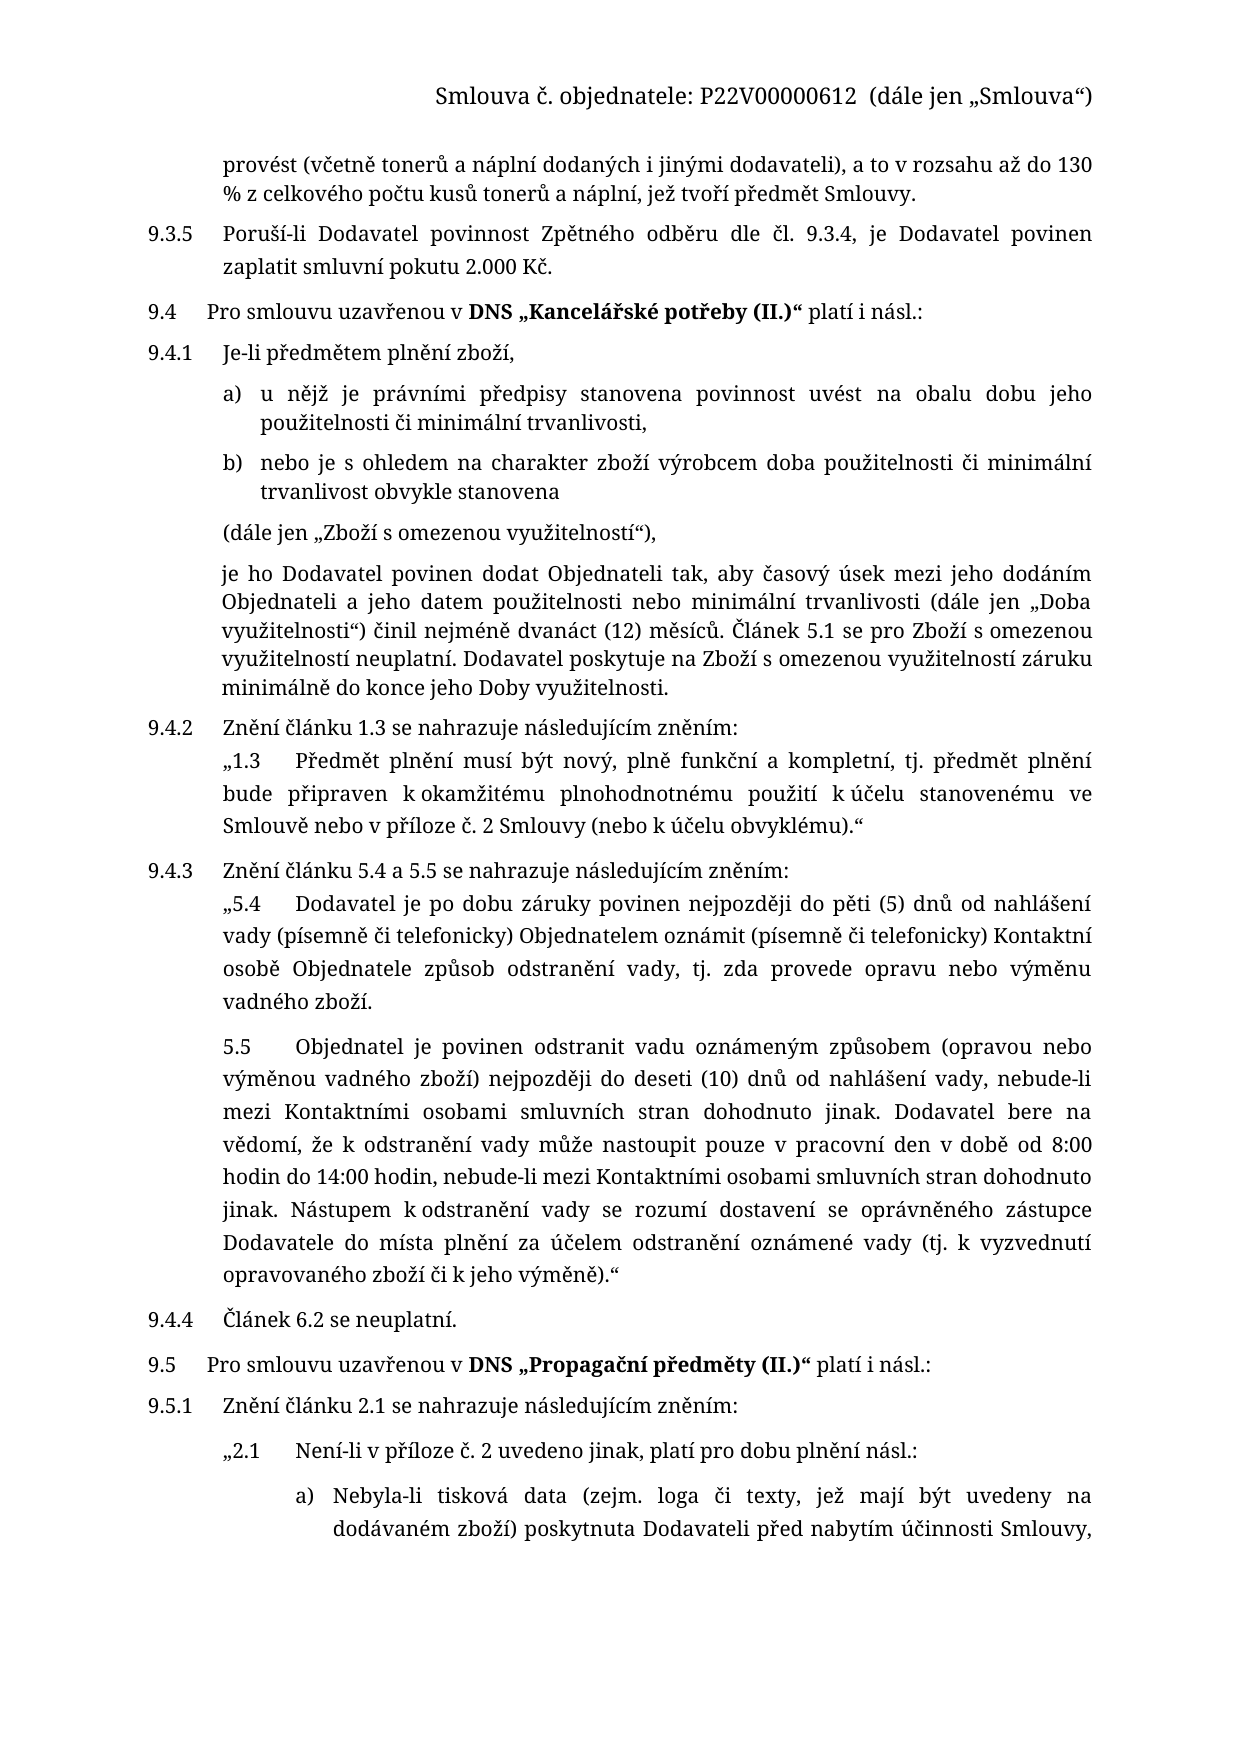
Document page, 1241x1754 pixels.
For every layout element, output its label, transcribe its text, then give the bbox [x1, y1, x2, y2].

list 5.5 Objednatel je povinen odstranit vadu oznámeným způsobem (opravou nebo výměnou vadného zboží) nejpozději do deseti (10) dnů od nahlášení vady, nebude-li mezi Kontaktními osobami smluvních stran dohodnuto jinak. Dodavatel bere na vědomí, že k odstranění vady může nastoupit pouze v pracovní den v době od 8:00 hodin do 14:00 hodin, nebude-li mezi Kontaktními osobami smluvních stran dohodnuto jinak. Nástupem k odstranění vady se rozumí dostavení se oprávněného zástupce Dodavatele do místa plnění za účelem odstranění oznámené vady (tj. k vyzvednutí opravovaného zboží či k jeho výměně).“ [223, 1032, 1093, 1289]
list Pro smlouvu uzavřenou v DNS „Propagační předměty (II.)“ platí i násl.: [148, 1350, 1093, 1379]
list nebo je s ohledem na charakter zboží výrobcem doba použitelnosti či minimální trvanlivost obvykle stanovena [223, 448, 1093, 505]
list „5.4 Dodavatel je po dobu záruky povinen nejpozději do pěti (5) dnů od nahlášení vady (písemně či telefonicky) Objednatelem oznámit (písemně či telefonicky) Kontaktní osobě Objednatele způsob odstranění vady, tj. zda provede opravu nebo výměnu vadného zboží. [223, 889, 1093, 1015]
text je ho Dodavatel povinen dodat Objednateli tak, aby časový úsek mezi jeho dodáním Objednateli a jeho datem použitelnosti nebo minimální trvanlivosti (dále jen „Doba využitelnosti“) činil nejméně dvanáct (12) měsíců. Článek 5.1 se pro Zboží s omezenou využitelností neuplatní. Dodavatel poskytuje na Zboží s omezenou využitelností záruku minimálně do konce jeho Doby využitelnosti. [221, 559, 1093, 701]
list „2.1 Není-li v příloze č. 2 uvedeno jinak, platí pro dobu plnění násl.: [223, 1436, 1093, 1465]
list Je-li předmětem plnění zboží, [148, 338, 1093, 367]
list Znění článku 5.4 a 5.5 se nahrazuje následujícím zněním: [148, 856, 1093, 885]
list u nějž je právními předpisy stanovena povinnost uvést na obalu dobu jeho použitelnosti či minimální trvanlivosti, [223, 379, 1093, 436]
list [148, 150, 1093, 207]
list „1.3 Předmět plnění musí být nový, plně funkční a kompletní, tj. předmět plnění bude připraven k okamžitému plnohodnotnému použití k účelu stanovenému ve Smlouvě nebo v příloze č. 2 Smlouvy (nebo k účelu obvyklému).“ [223, 746, 1093, 840]
list Znění článku 2.1 se nahrazuje následujícím zněním: [148, 1391, 1093, 1420]
list Článek 6.2 se neuplatní. [148, 1305, 1093, 1334]
text (dále jen „Zboží s omezenou využitelností“), [223, 518, 1093, 546]
list Poruší-li Dodavatel povinnost Zpětného odběru dle čl. 9.3.4, je Dodavatel povinen zaplatit smluvní pokutu 2.000 Kč. [148, 219, 1093, 281]
list Znění článku 1.3 se nahrazuje následujícím zněním: [148, 713, 1093, 742]
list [295, 1482, 1093, 1543]
list Pro smlouvu uzavřenou v DNS „Kancelářské potřeby (II.)“ platí i násl.: [148, 297, 1093, 326]
